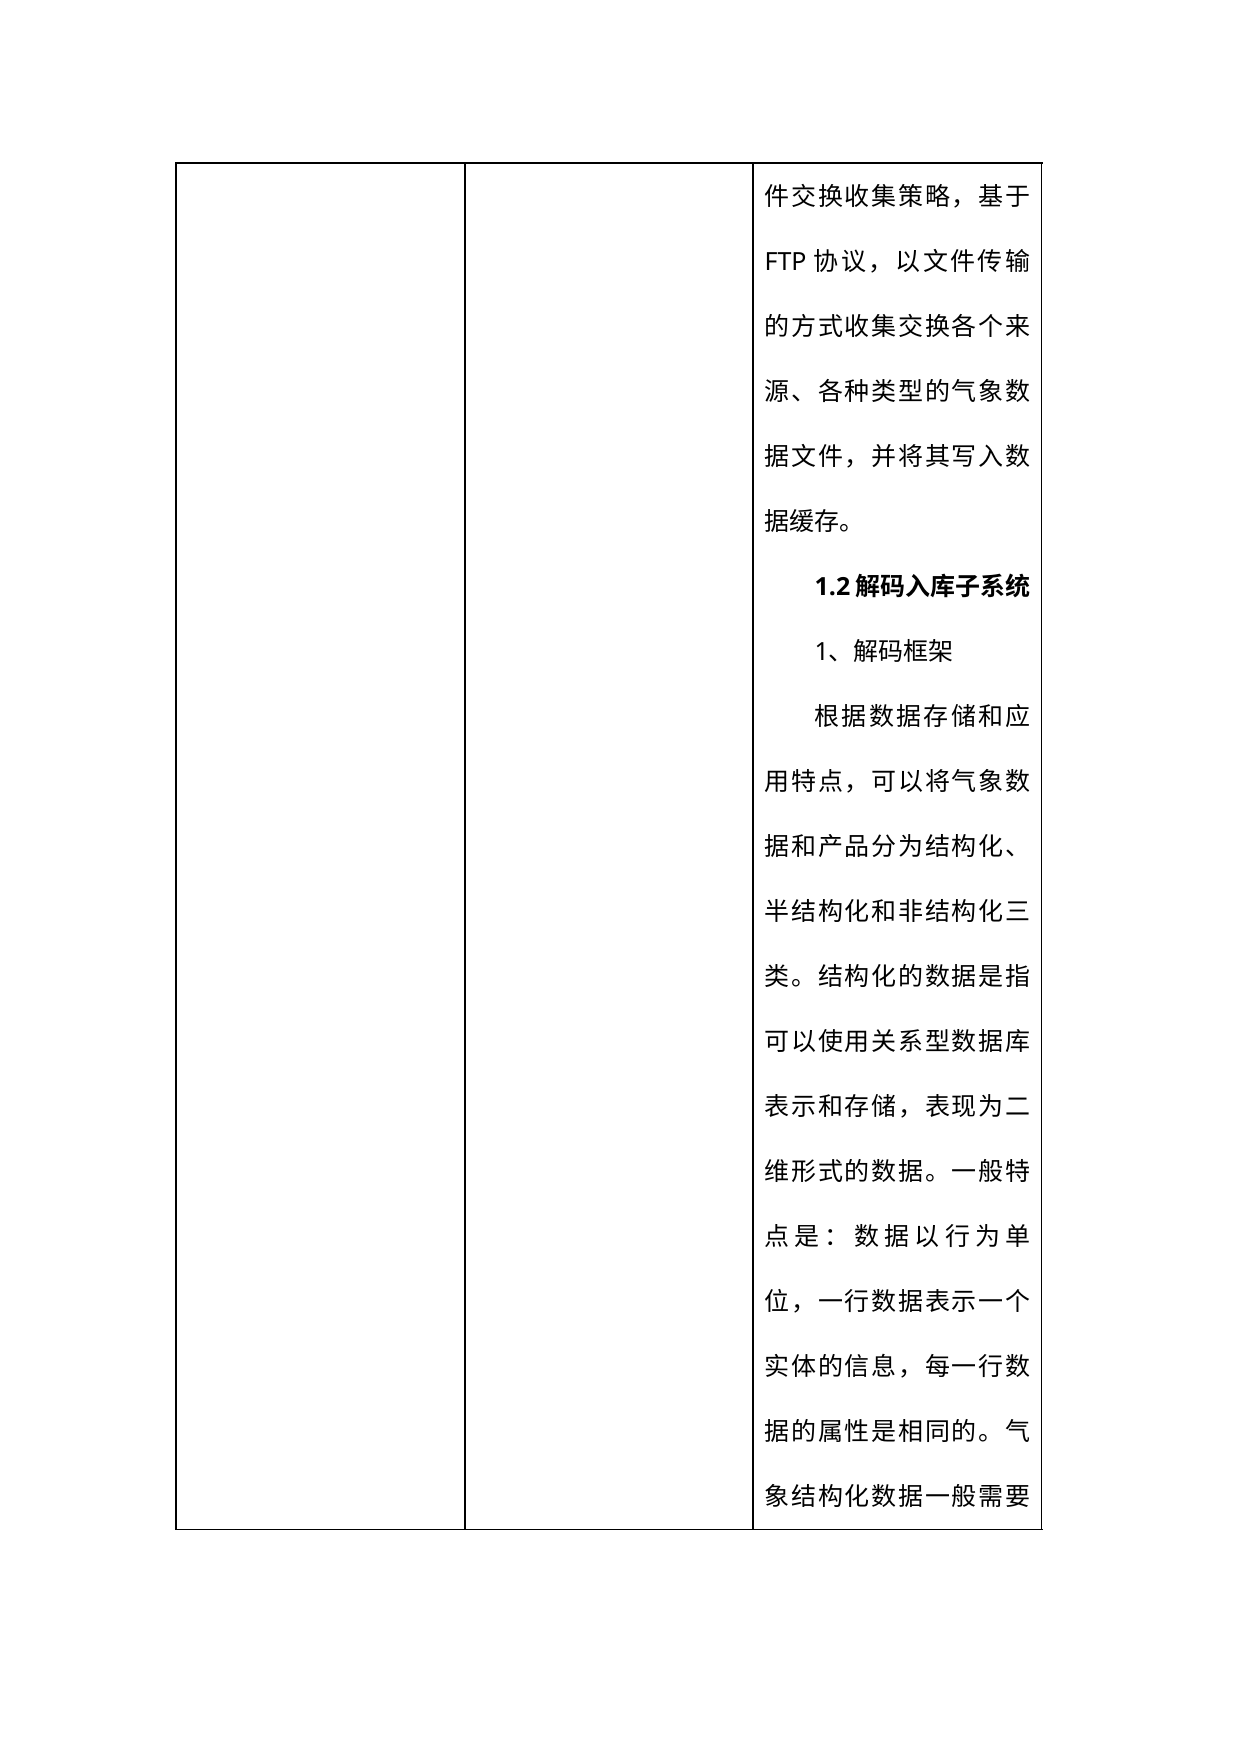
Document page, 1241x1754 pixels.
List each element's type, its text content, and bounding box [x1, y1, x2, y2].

table_cell [466, 164, 752, 1528]
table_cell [754, 164, 1041, 1528]
table_cell 1 [177, 164, 464, 1528]
